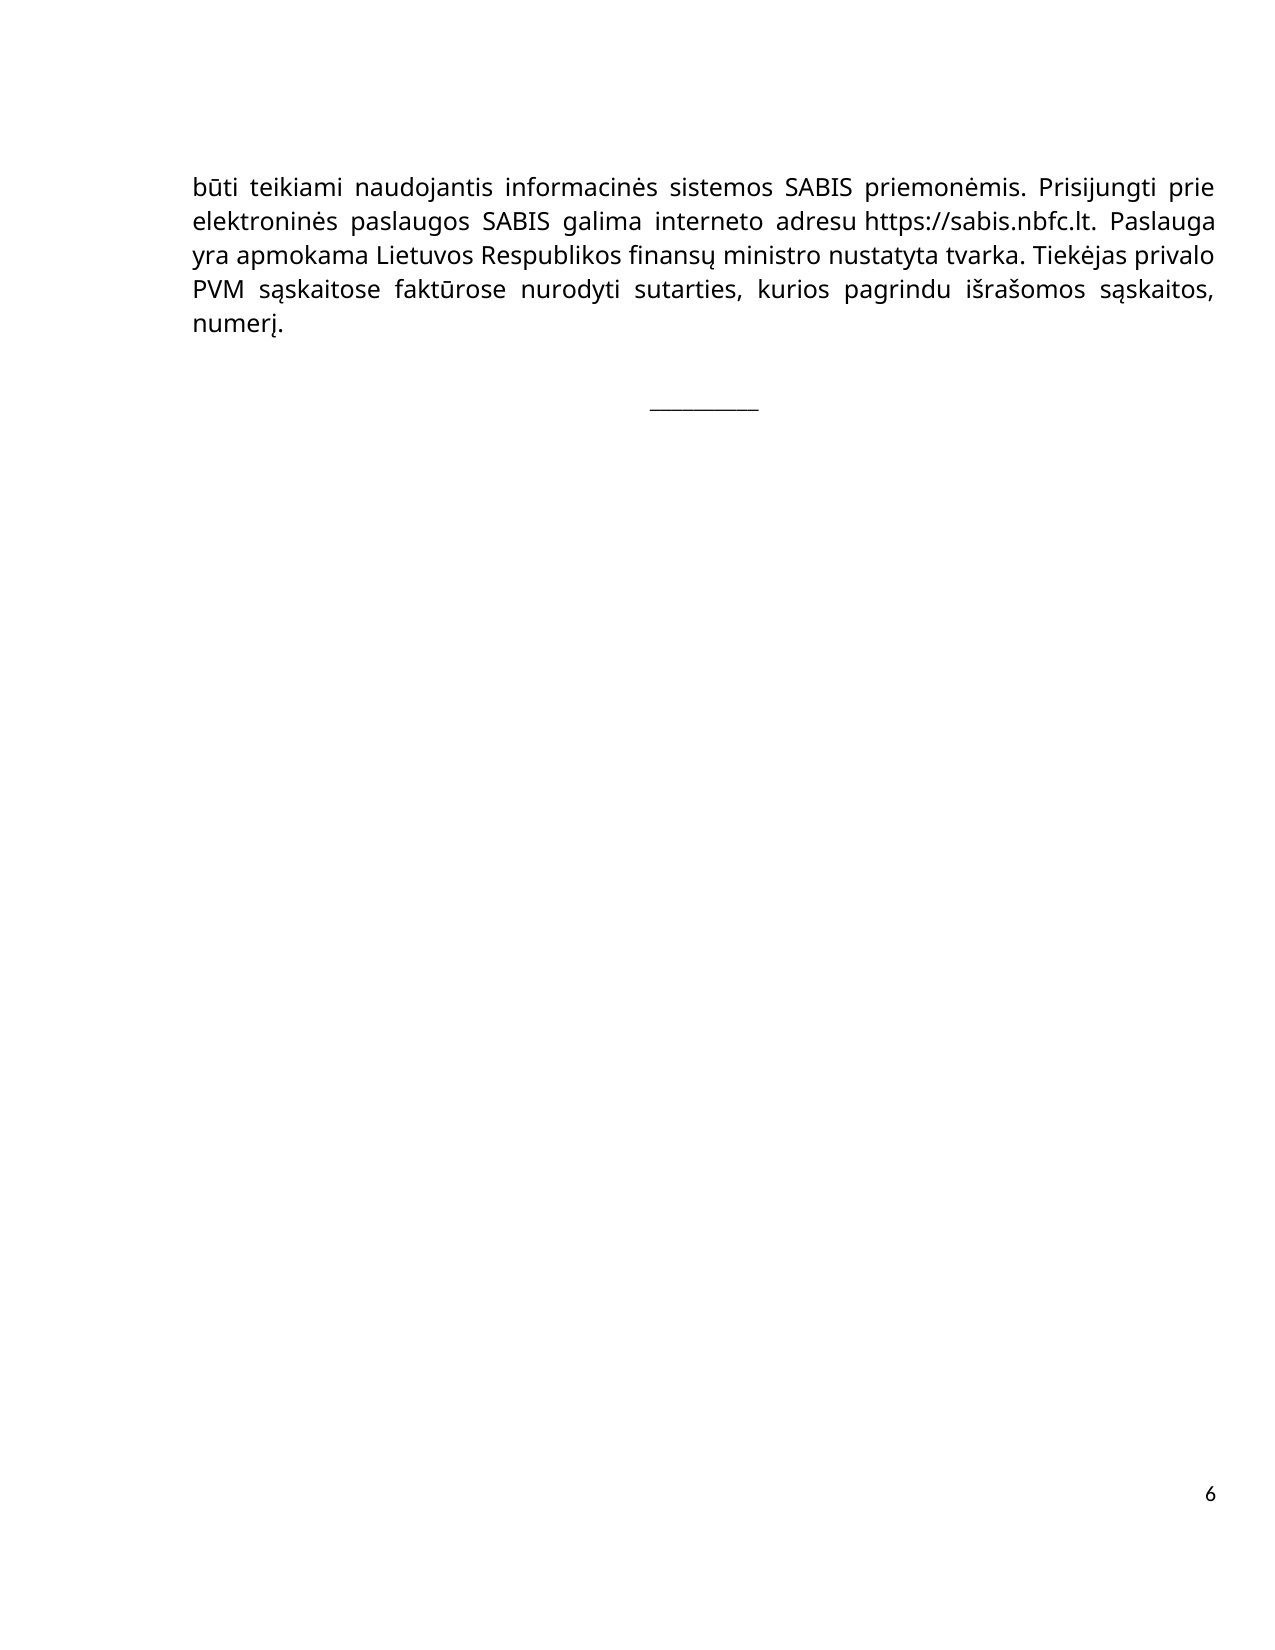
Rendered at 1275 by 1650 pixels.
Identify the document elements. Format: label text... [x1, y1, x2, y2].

text __________ [192, 387, 1216, 414]
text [192, 169, 1216, 340]
